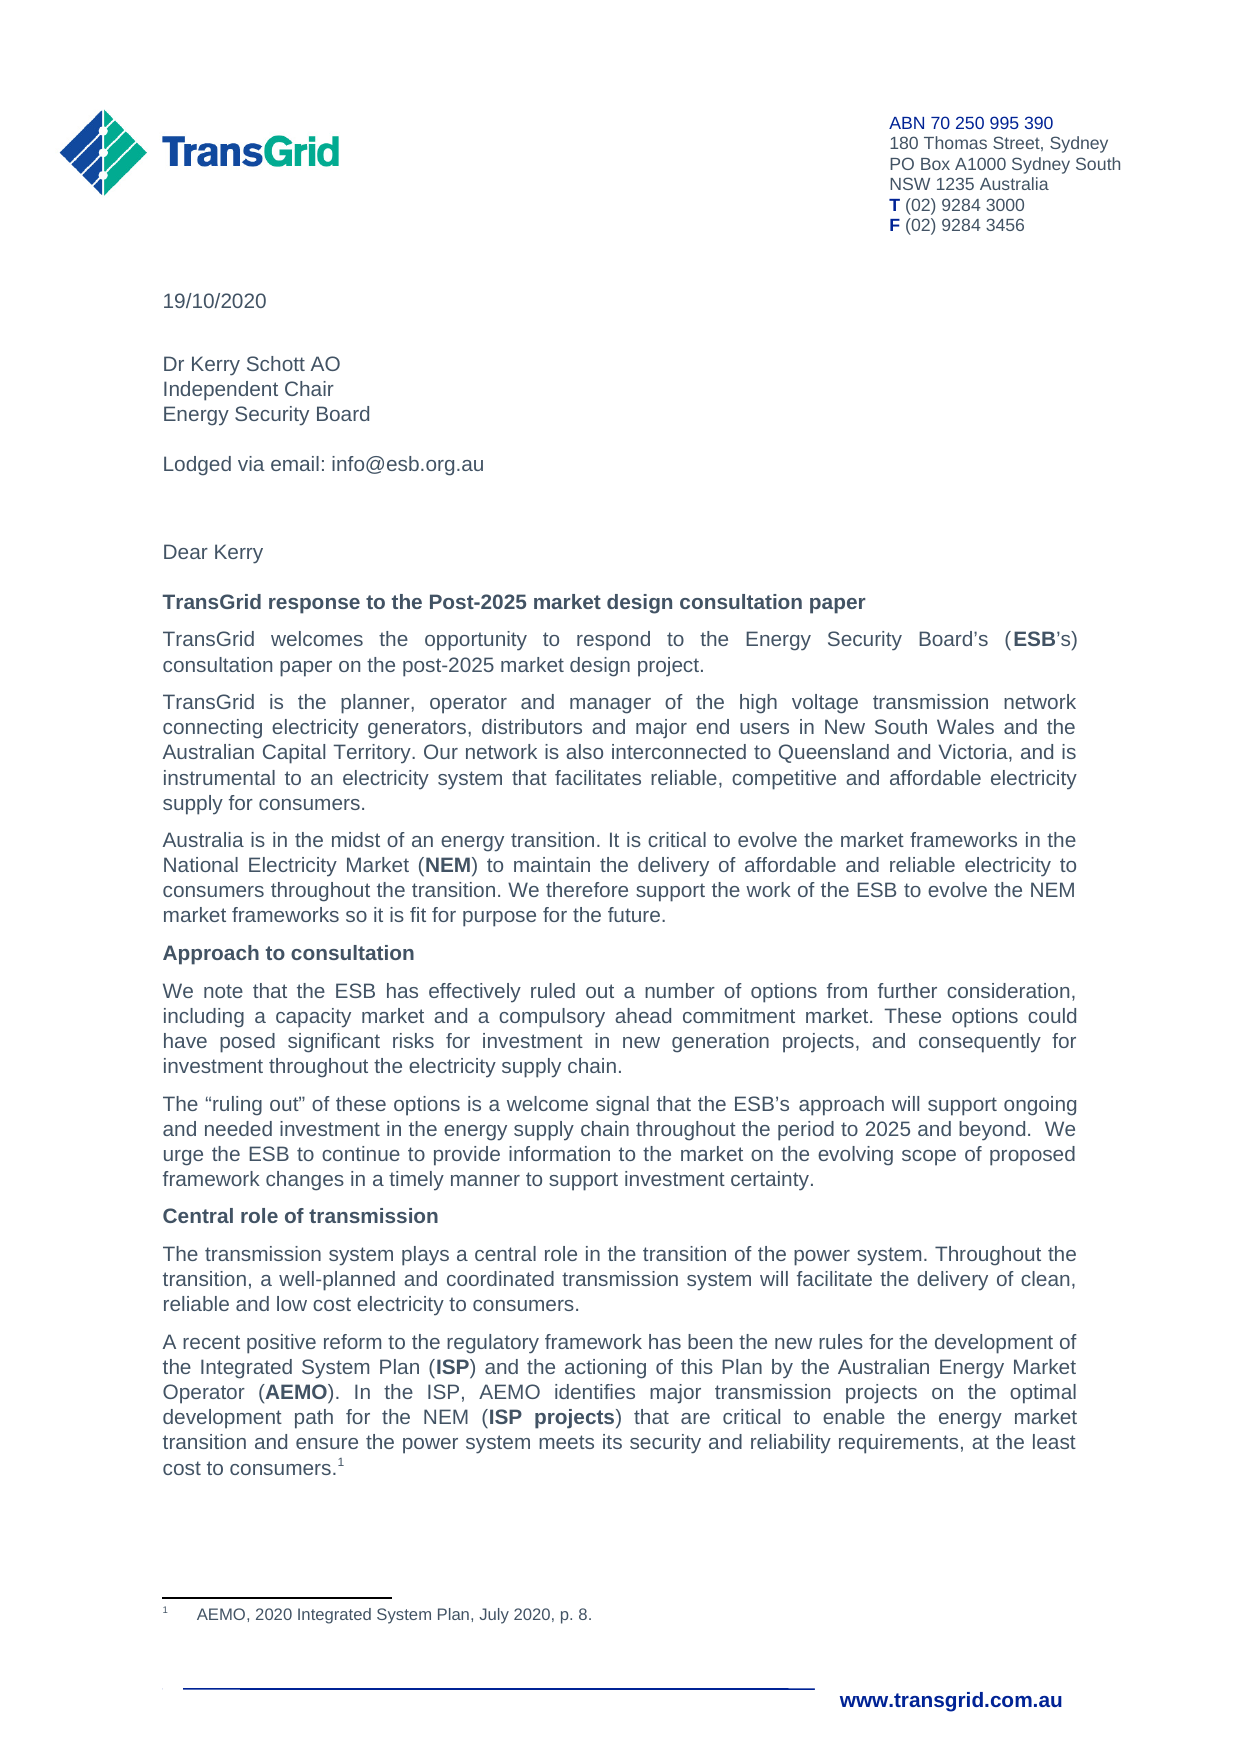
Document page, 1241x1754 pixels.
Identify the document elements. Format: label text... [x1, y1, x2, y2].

text Central role of transmission [162, 1204, 1078, 1228]
text A recent positive reform to the regulatory framework has been the new rules for the development of the Integrated System Plan (ISP) and the actioning of this Plan by the Australian Energy Market Operator (AEMO). In the ISP, AEMO identifies major transmission projects on the optimal development path for the NEM (ISP projects) that are critical to enable the energy market transition and ensure the power system meets its security and reliability requirements, at the least cost to consumers. [162, 1330, 1078, 1479]
picture [0, 0, 354, 202]
text Australia is in the midst of an energy transition. It is critical to evolve the market frameworks in the National Electricity Market (NEM) to maintain the delivery of affordable and reliable electricity to consumers throughout the transition. We therefore support the work of the ESB to evolve the NEM market frameworks so it is fit for purpose for the future. [162, 828, 1078, 927]
text Approach to consultation [162, 941, 1078, 965]
text The “ruling out” of these options is a welcome signal that the ESB’s approach will support ongoing and needed investment in the energy supply chain throughout the period to 2025 and beyond. We urge the ESB to continue to provide information to the market on the evolving scope of proposed framework changes in a timely manner to support investment certainty. [162, 1091, 1078, 1191]
text Dear Kerry [162, 539, 1078, 563]
text Lodged via email: info@esb.org.au [162, 452, 1078, 476]
subtitle TransGrid response to the Post-2025 market design consultation paper [162, 590, 1078, 614]
text Energy Security Board [162, 402, 1078, 426]
text TransGrid welcomes the opportunity to respond to the Energy Security Board’s (ESB’s) consultation paper on the post-2025 market design project. [162, 627, 1078, 676]
text Dr Kerry Schott AO [162, 352, 1078, 376]
text Independent Chair [162, 377, 1078, 401]
text We note that the ESB has effectively ruled out a number of options from further consideration, including a capacity market and a compulsory ahead commitment market. These options could have posed significant risks for investment in new generation projects, and consequently for investment throughout the electricity supply chain. [162, 978, 1078, 1078]
text TransGrid is the planner, operator and manager of the high voltage transmission network connecting electricity generators, distributors and major end users in New South Wales and the Australian Capital Territory. Our network is also interconnected to Queensland and Victoria, and is instrumental to an electricity system that facilitates reliable, competitive and affordable electricity supply for consumers. [162, 690, 1078, 814]
text The transmission system plays a central role in the transition of the power system. Throughout the transition, a well-planned and coordinated transmission system will facilitate the delivery of clean, reliable and low cost electricity to consumers. [162, 1242, 1078, 1316]
